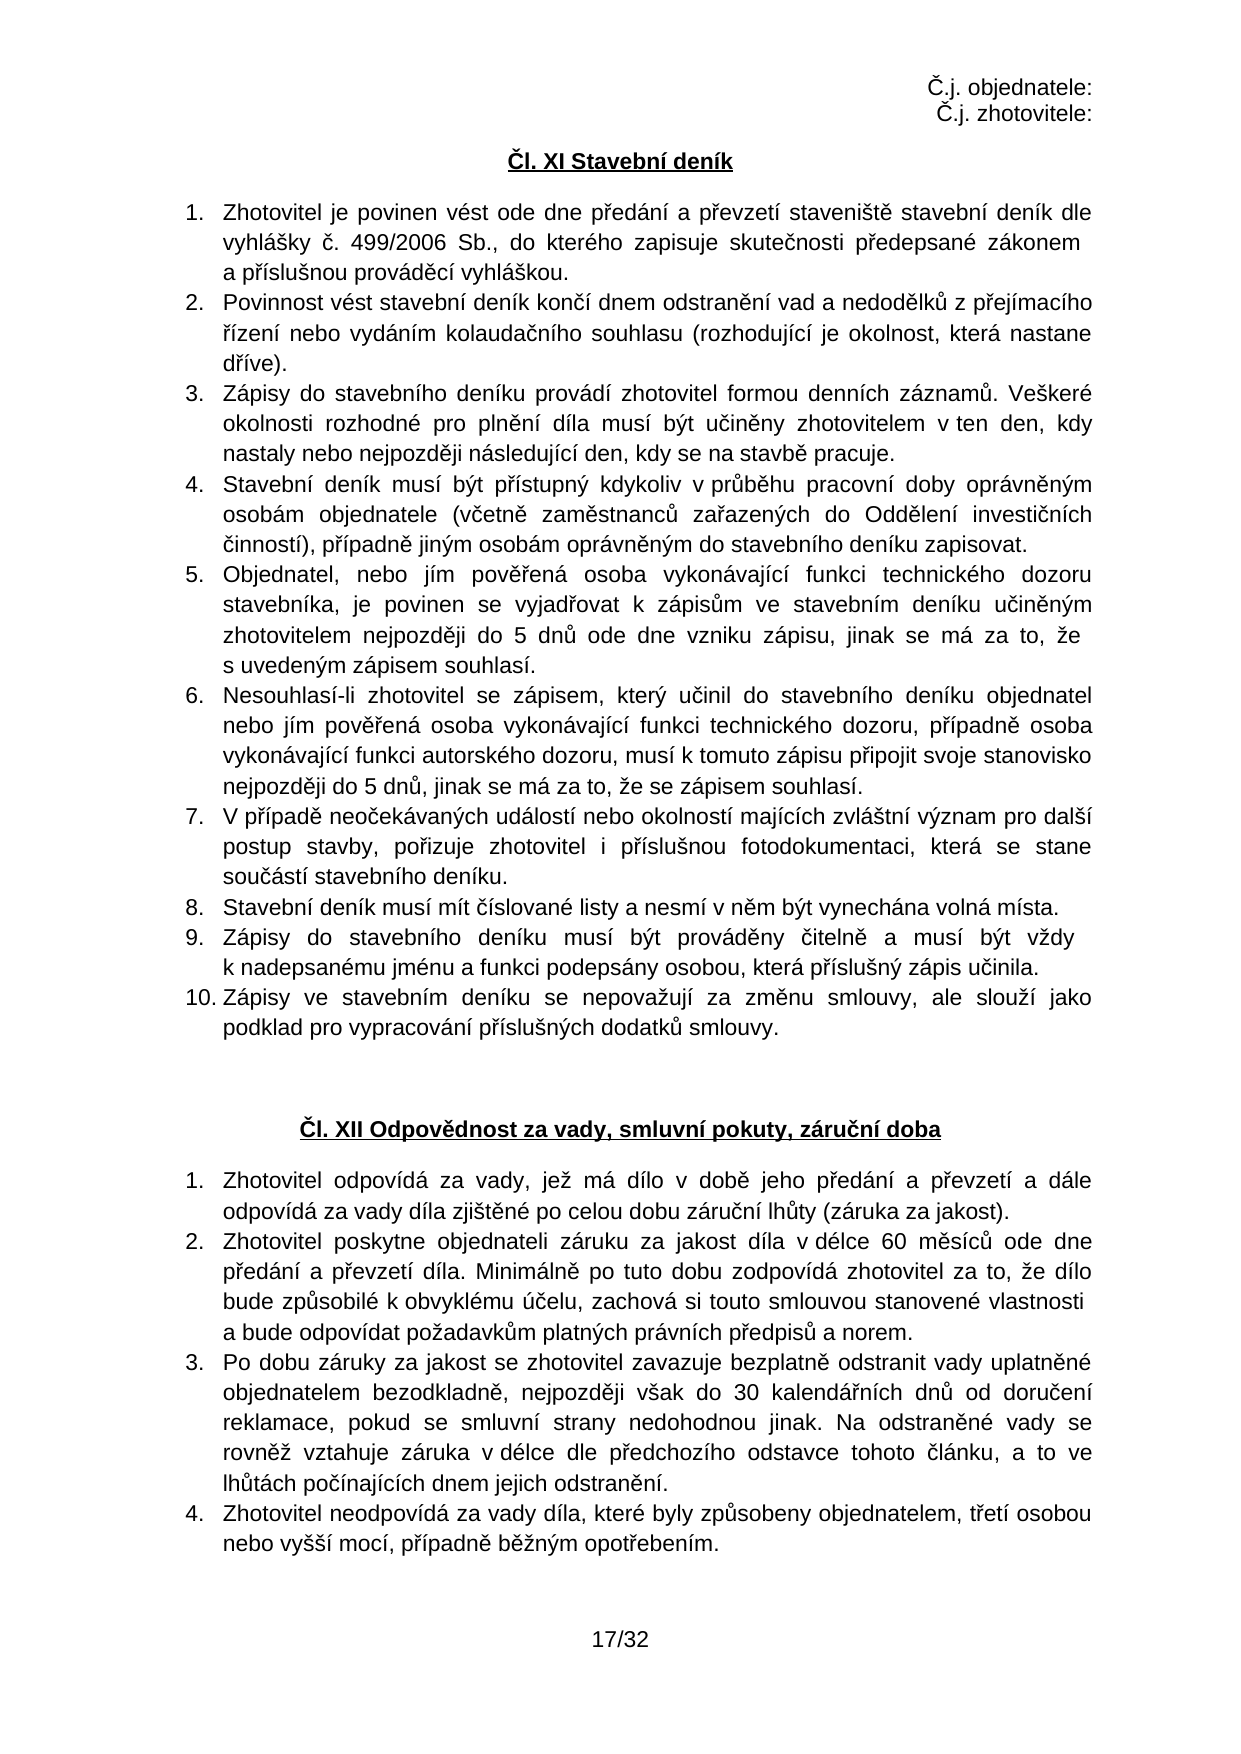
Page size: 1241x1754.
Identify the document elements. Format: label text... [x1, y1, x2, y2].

list Stavební deník musí být přístupný kdykoliv v průběhu pracovní doby oprávněným osobám objednatele (včetně zaměstnanců zařazených do Oddělení investičních činností), případně jiným osobám oprávněným do stavebního deníku zapisovat. [185, 471, 1093, 557]
list Zhotovitel odpovídá za vady, jež má dílo v době jeho předání a převzetí a dále odpovídá za vady díla zjištěné po celou dobu záruční lhůty (záruka za jakost). [185, 1167, 1093, 1224]
list Po dobu záruky za jakost se zhotovitel zavazuje bezplatně odstranit vady uplatněné objednatelem bezodkladně, nejpozději však do 30 kalendářních dnů od doručení reklamace, pokud se smluvní strany nedohodnou jinak. Na odstraněné vady se rovněž vztahuje záruka v délce dle předchozího odstavce tohoto článku, a to ve lhůtách počínajících dnem jejich odstranění. [185, 1349, 1093, 1496]
list Zhotovitel neodpovídá za vady díla, které byly způsobeny objednatelem, třetí osobou nebo vyšší mocí, případně běžným opotřebením. [185, 1500, 1093, 1556]
list Zhotovitel poskytne objednateli záruku za jakost díla v délce 60 měsíců ode dne předání a převzetí díla. Minimálně po tuto dobu zodpovídá zhotovitel za to, že dílo bude způsobilé k obvyklému účelu, zachová si touto smlouvou stanovené vlastnosti a bude odpovídat požadavkům platných právních předpisů a norem. [185, 1228, 1093, 1345]
list Zápisy do stavebního deníku provádí zhotovitel formou denních záznamů. Veškeré okolnosti rozhodné pro plnění díla musí být učiněny zhotovitelem v ten den, kdy nastaly nebo nejpozději následující den, kdy se na stavbě pracuje. [185, 380, 1093, 467]
list Objednatel, nebo jím pověřená osoba vykonávající funkci technického dozoru stavebníka, je povinen se vyjadřovat k zápisům ve stavebním deníku učiněným zhotovitelem nejpozději do 5 dnů ode dne vzniku zápisu, jinak se má za to, že s uvedeným zápisem souhlasí. [185, 561, 1093, 678]
list Nesouhlasí-li zhotovitel se zápisem, který učinil do stavebního deníku objednatel nebo jím pověřená osoba vykonávající funkci technického dozoru, případně osoba vykonávající funkci autorského dozoru, musí k tomuto zápisu připojit svoje stanovisko nejpozději do 5 dnů, jinak se má za to, že se zápisem souhlasí. [185, 682, 1093, 799]
list V případě neočekávaných událostí nebo okolností majících zvláštní význam pro další postup stavby, pořizuje zhotovitel i příslušnou fotodokumentaci, která se stane součástí stavebního deníku. [185, 803, 1093, 889]
list Zápisy ve stavebním deníku se nepovažují za změnu smlouvy, ale slouží jako podklad pro vypracování příslušných dodatků smlouvy. [185, 984, 1093, 1041]
list Zápisy do stavebního deníku musí být prováděny čitelně a musí být vždy k nadepsanému jménu a funkci podepsány osobou, která příslušný zápis učinila. [185, 924, 1093, 980]
list Povinnost vést stavební deník končí dnem odstranění vad a nedodělků z přejímacího řízení nebo vydáním kolaudačního souhlasu (rozhodující je okolnost, která nastane dříve). [185, 289, 1093, 376]
list Zhotovitel je povinen vést ode dne předání a převzetí staveniště stavební deník dle vyhlášky č. 499/2006 Sb., do kterého zapisuje skutečnosti předepsané zákonem a příslušnou prováděcí vyhláškou. [185, 199, 1093, 285]
text Čl. XII Odpovědnost za vady, smluvní pokuty, záruční doba [148, 1116, 1093, 1143]
text Čl. XI Stavební deník [148, 148, 1093, 174]
list Stavební deník musí mít číslované listy a nesmí v něm být vynechána volná místa. [185, 893, 1093, 920]
